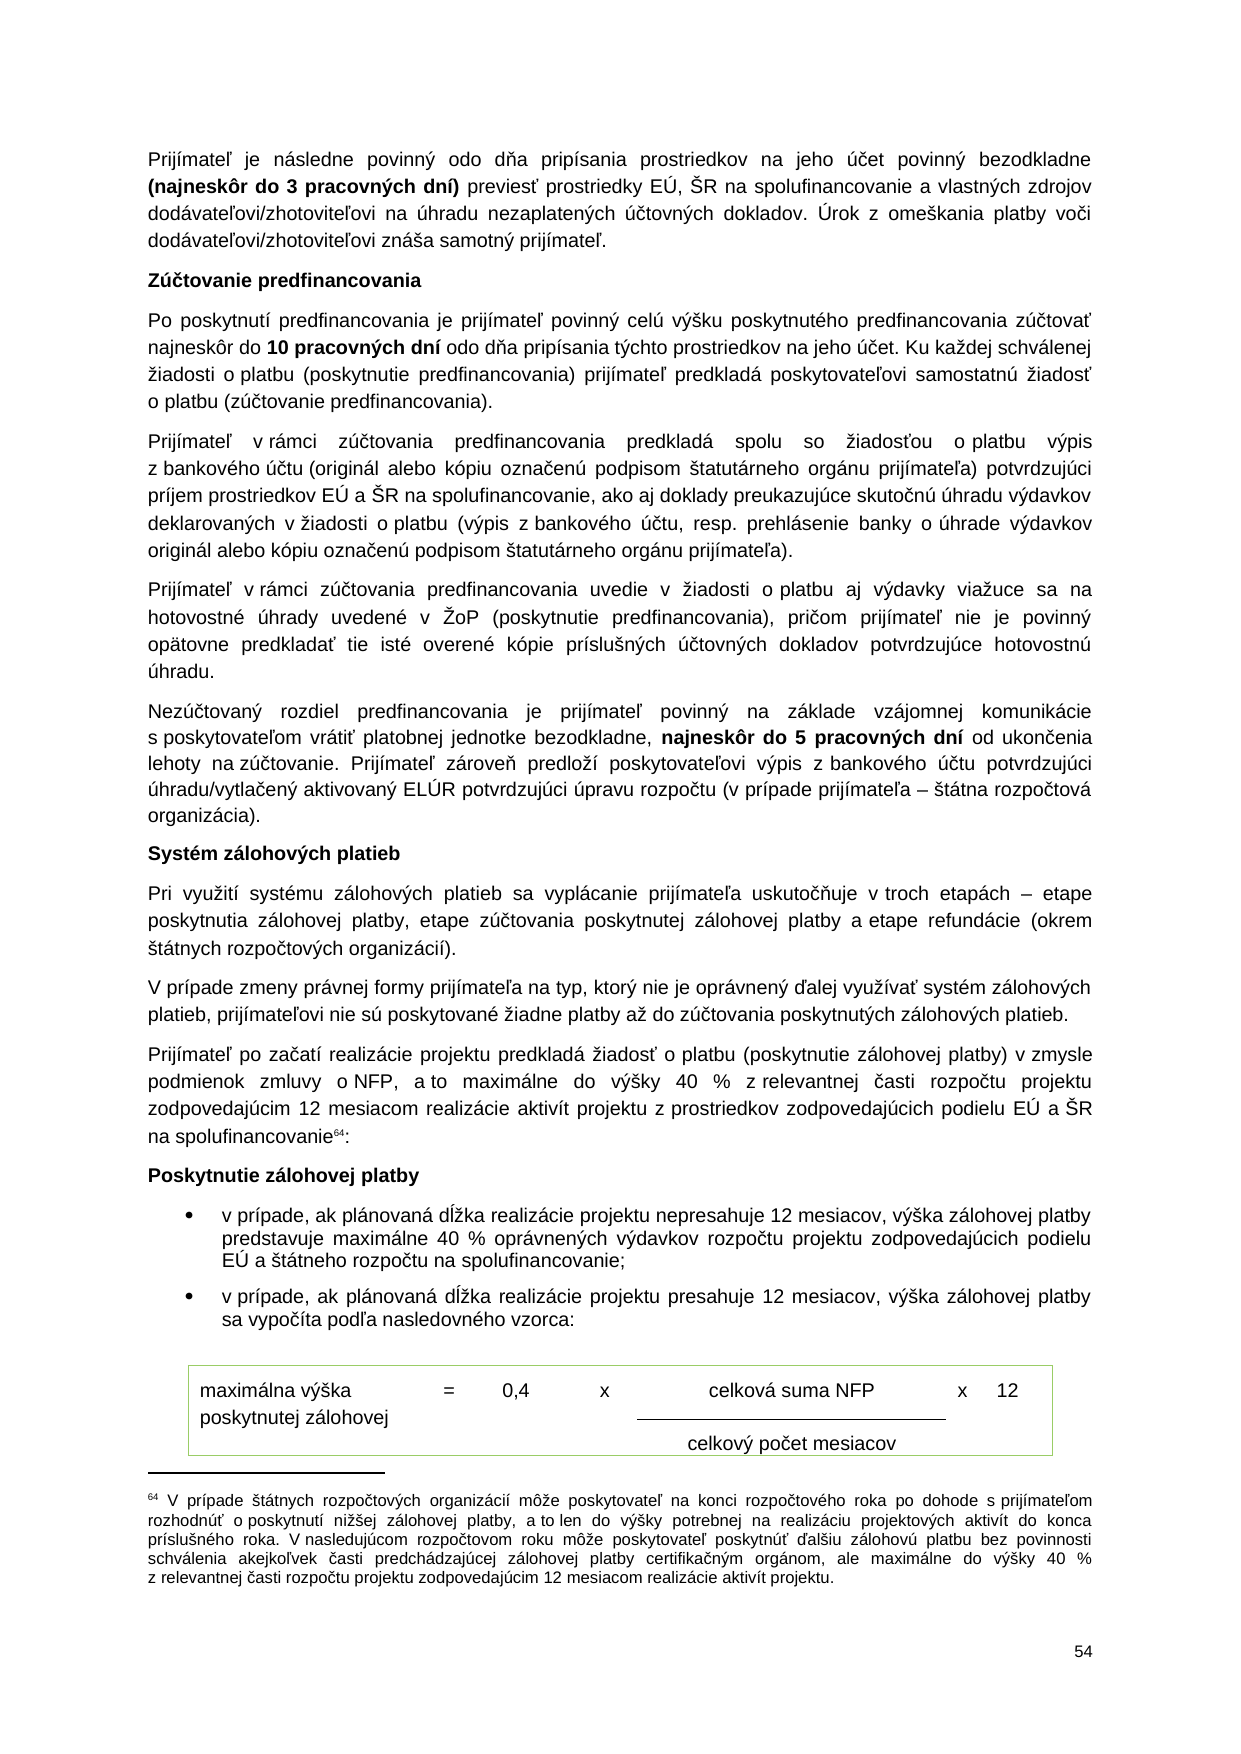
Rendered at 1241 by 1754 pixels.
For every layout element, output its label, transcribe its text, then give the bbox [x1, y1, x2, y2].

text Systém zálohových platieb [148, 842, 1092, 865]
text Prijímateľ v rámci zúčtovania predfinancovania uvedie v žiadosti o platbu aj výdavky viažuce sa na hotovostné úhrady uvedené v ŽoP (poskytnutie predfinancovania), pričom prijímateľ nie je povinný opätovne predkladať tie isté overené kópie príslušných účtovných dokladov potvrdzujúce hotovostnú úhradu. [148, 578, 1092, 683]
list v prípade, ak plánovaná dĺžka realizácie projektu nepresahuje 12 mesiacov, výška zálohovej platby predstavuje maximálne 40 % oprávnených výdavkov rozpočtu projektu zodpovedajúcich podielu EÚ a štátneho rozpočtu na spolufinancovanie; [186, 1204, 1092, 1272]
table_header = [432, 1366, 491, 1455]
text Prijímateľ v rámci zúčtovania predfinancovania predkladá spolu so žiadosťou o platbu výpis z bankového účtu (originál alebo kópiu označenú podpisom štatutárneho orgánu prijímateľa) potvrdzujúci príjem prostriedkov EÚ a ŠR na spolufinancovanie, ako aj doklady preukazujúce skutočnú úhradu výdavkov deklarovaných v žiadosti o platbu (výpis z bankového účtu, resp. prehlásenie banky o úhrade výdavkov originál alebo kópiu označenú podpisom štatutárneho orgánu prijímateľa). [148, 430, 1092, 561]
table_header x [588, 1366, 637, 1455]
text Po poskytnutí predfinancovania je prijímateľ povinný celú výšku poskytnutého predfinancovania zúčtovať najneskôr do 10 pracovných dní odo dňa pripísania týchto prostriedkov na jeho účet. Ku každej schválenej žiadosti o platbu (poskytnutie predfinancovania) prijímateľ predkladá poskytovateľovi samostatnú žiadosť o platbu (zúčtovanie predfinancovania). [148, 309, 1092, 413]
text V prípade zmeny právnej formy prijímateľa na typ, ktorý nie je oprávnený ďalej využívať systém zálohových platieb, prijímateľovi nie sú poskytované žiadne platby až do zúčtovania poskytnutých zálohových platieb. [148, 976, 1092, 1026]
text Zúčtovanie predfinancovania [148, 269, 1092, 292]
text Poskytnutie zálohovej platby [148, 1164, 1092, 1187]
text Nezúčtovaný rozdiel predfinancovania je prijímateľ povinný na základe vzájomnej komunikácie s poskytovateľom vrátiť platobnej jednotke bezodkladne, najneskôr do 5 pracovných dní od ukončenia lehoty na zúčtovanie. Prijímateľ zároveň predloží poskytovateľovi výpis z bankového účtu potvrdzujúci úhradu/vytlačený aktivovaný ELÚR potvrdzujúci úpravu rozpočtu (v prípade prijímateľa – štátna rozpočtová organizácia). [148, 699, 1092, 826]
list v prípade, ak plánovaná dĺžka realizácie projektu presahuje 12 mesiacov, výška zálohovej platby sa vypočíta podľa nasledovného vzorca: [186, 1284, 1092, 1330]
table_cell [637, 1420, 946, 1455]
table_header maximálna výška poskytnutej zálohovej platby [189, 1366, 432, 1455]
table_header 0,4 [491, 1366, 588, 1455]
text Prijímateľ po začatí realizácie projektu predkladá žiadosť o platbu (poskytnutie zálohovej platby) v zmysle podmienok zmluvy o NFP, a to maximálne do výšky 40 % z relevantnej časti rozpočtu projektu zodpovedajúcim 12 mesiacom realizácie aktivít projektu z prostriedkov zodpovedajúcich podielu EÚ a ŠR na spolufinancovanie: [148, 1043, 1092, 1147]
table_header 12 [985, 1366, 1052, 1455]
text Prijímateľ je následne povinný odo dňa pripísania prostriedkov na jeho účet povinný bezodkladne (najneskôr do 3 pracovných dní) previesť prostriedky EÚ, ŠR na spolufinancovanie a vlastných zdrojov dodávateľovi/zhotoviteľovi na úhradu nezaplatených účtovných dokladov. Úrok z omeškania platby voči dodávateľovi/zhotoviteľovi znáša samotný prijímateľ. [148, 148, 1092, 252]
text Pri využití systému zálohových platieb sa vyplácanie prijímateľa uskutočňuje v troch etapách – etape poskytnutia zálohovej platby, etape zúčtovania poskytnutej zálohovej platby a etape refundácie (okrem štátnych rozpočtových organizácií). [148, 882, 1092, 959]
table_header celková suma NFP [637, 1366, 946, 1418]
table_header x [946, 1366, 985, 1455]
